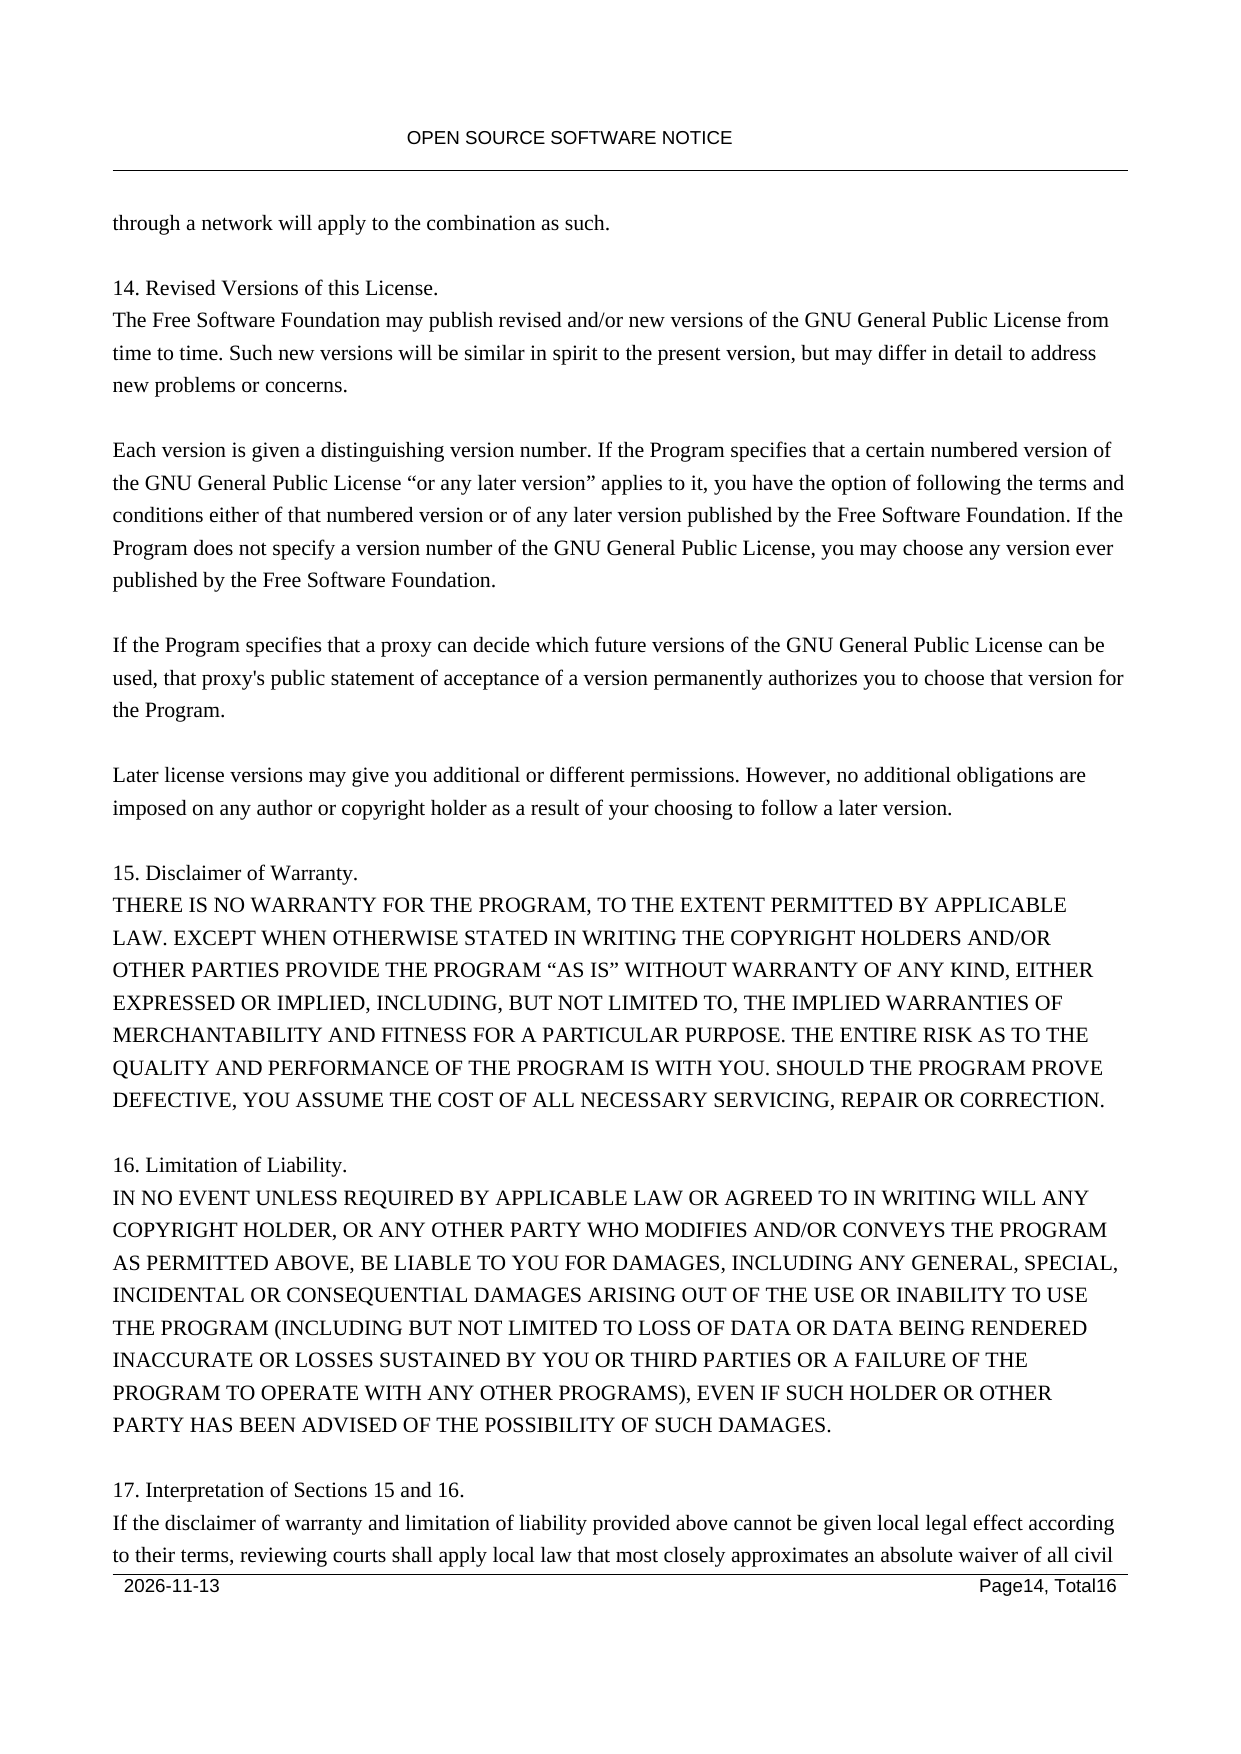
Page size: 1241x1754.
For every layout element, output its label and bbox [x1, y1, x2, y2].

text [112, 206, 1128, 1571]
